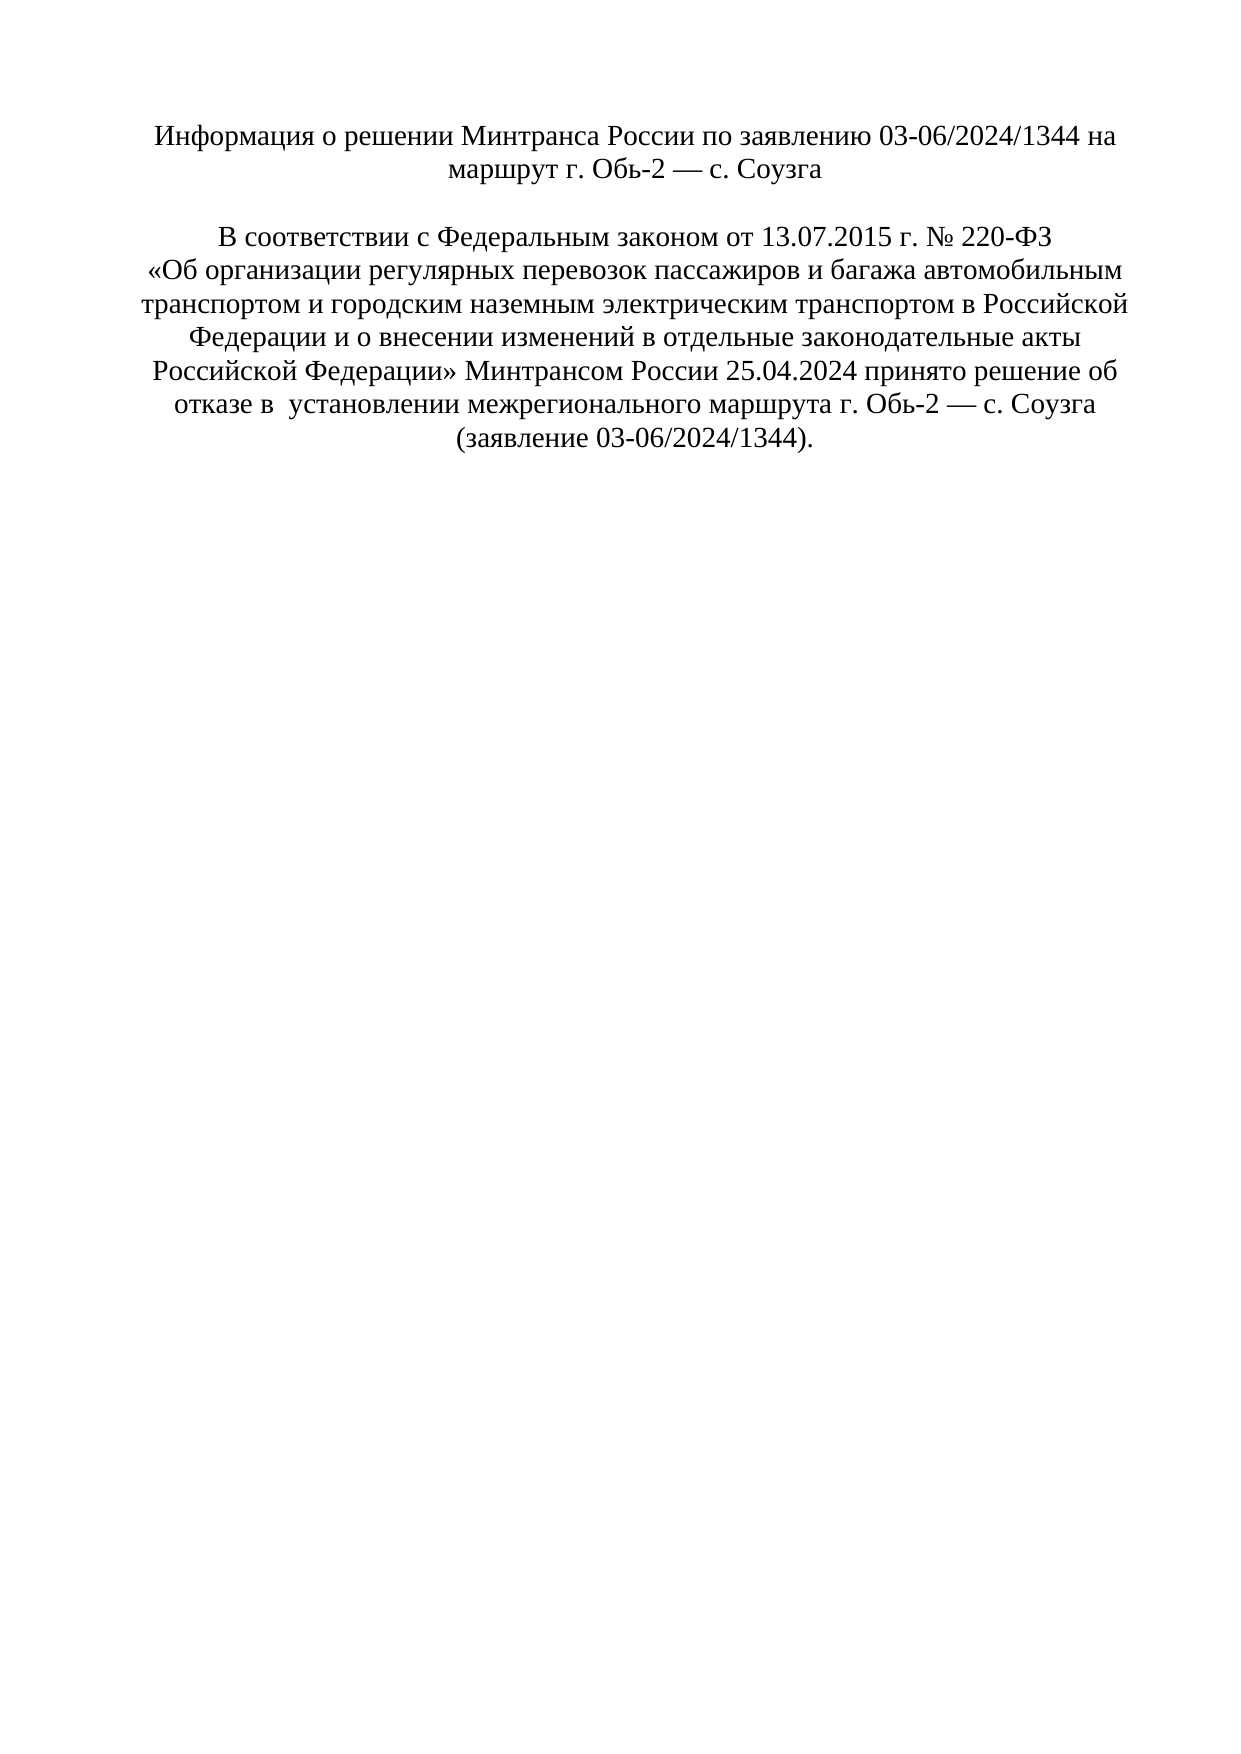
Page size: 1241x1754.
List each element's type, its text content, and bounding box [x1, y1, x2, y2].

text В соответствии с Федеральным законом от 13.07.2015 г. № 220-ФЗ «Об организации регулярных перевозок пассажиров и багажа автомобильным транспортом и городским наземным электрическим транспортом в Российской Федерации и о внесении изменений в отдельные законодательные акты Российской Федерации» Минтрансом России 25.04.2024 принято решение об отказе в установлении межрегионального маршрута г. Обь-2 — с. Соузга (заявление 03-06/2024/1344). [118, 219, 1152, 453]
text Информация о решении Минтранса России по заявлению 03-06/2024/1344 на маршрут г. Обь-2 — с. Соузга [118, 118, 1152, 185]
